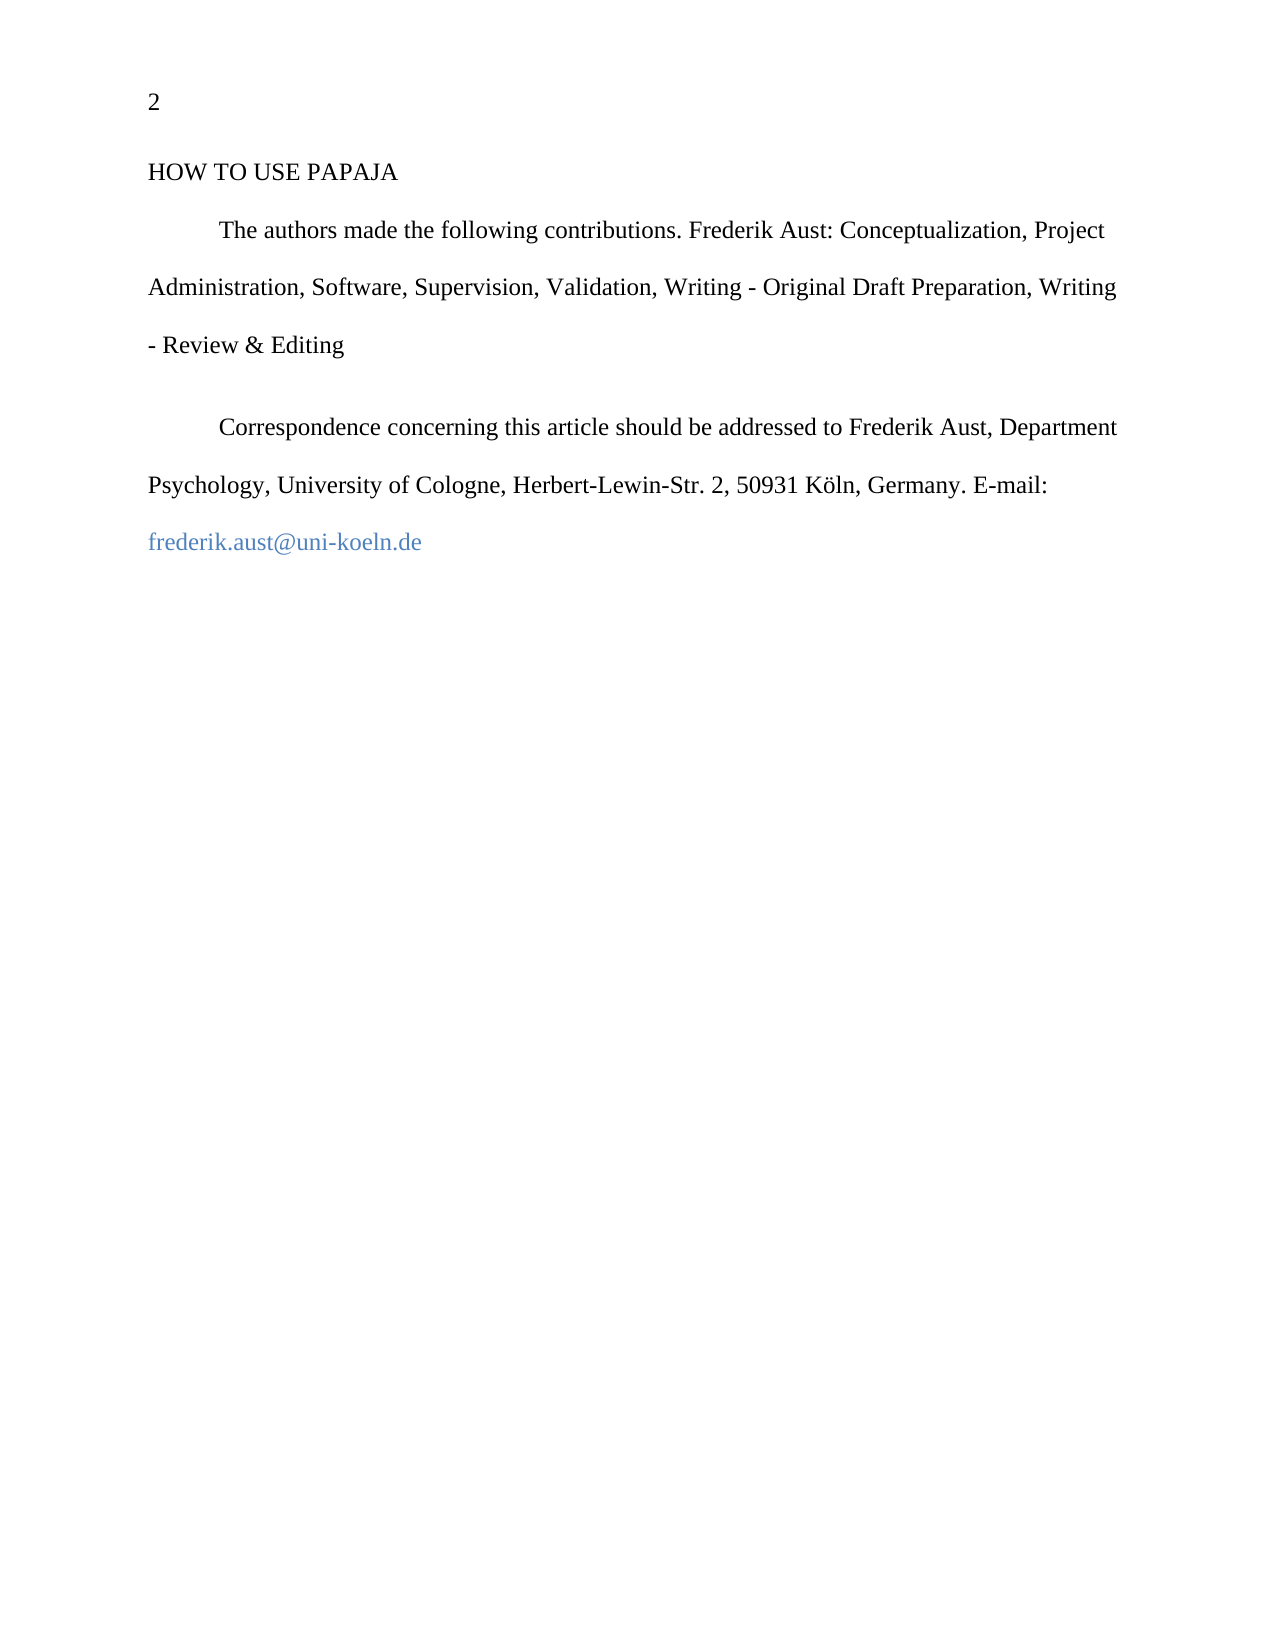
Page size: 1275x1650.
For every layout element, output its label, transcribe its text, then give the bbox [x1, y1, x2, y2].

text The authors made the following contributions. Frederik Aust: Conceptualization, Project Administration, Software, Supervision, Validation, Writing - Original Draft Preparation, Writing - Review & Editing [148, 215, 1127, 359]
text Correspondence concerning this article should be addressed to Frederik Aust, Department Psychology, University of Cologne, Herbert-Lewin-Str. 2, 50931 Köln, Germany. E-mail: frederik.aust@uni-koeln.de [148, 412, 1127, 556]
